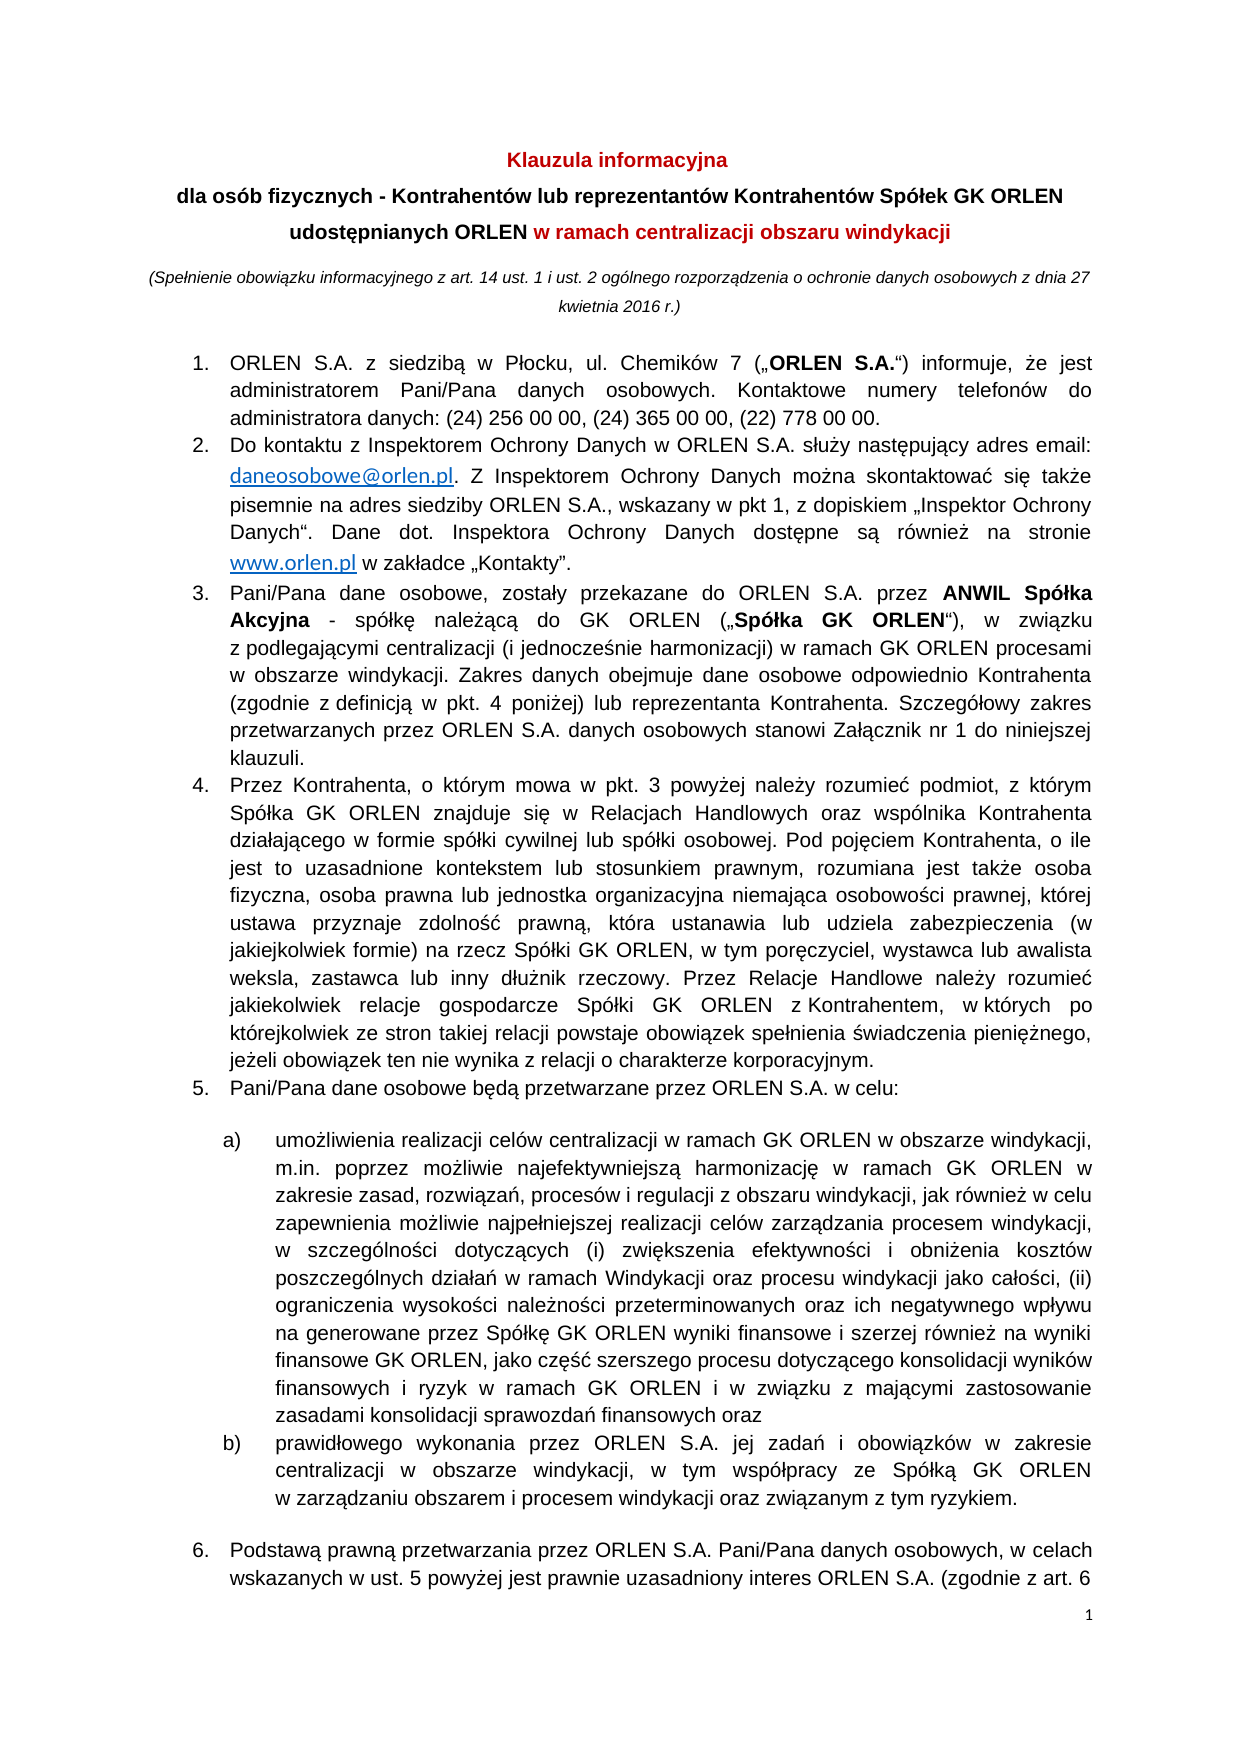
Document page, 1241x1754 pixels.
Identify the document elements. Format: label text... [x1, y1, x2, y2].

text (Spełnienie obowiązku informacyjnego z art. 14 ust. 1 i ust. 2 ogólnego rozporządzenia o ochronie danych osobowych z dnia 27 kwietnia 2016 r.) [148, 268, 1093, 316]
list prawidłowego wykonania przez ORLEN S.A. jej zadań i obowiązków w zakresie centralizacji w obszarze windykacji, w tym współpracy ze Spółką GK ORLEN w zarządzaniu obszarem i procesem windykacji oraz związanym z tym ryzykiem. [223, 1430, 1093, 1509]
list ORLEN S.A. z siedzibą w Płocku, ul. Chemików 7 („ORLEN S.A.“) informuje, że jest administratorem Pani/Pana danych osobowych. Kontaktowe numery telefonów do administratora danych: (24) 256 00 00, (24) 365 00 00, (22) 778 00 00. [192, 350, 1093, 429]
list Do kontaktu z Inspektorem Ochrony Danych w ORLEN S.A. służy następujący adres email: daneosobowe@orlen.pl. Z Inspektorem Ochrony Danych można skontaktować się także pisemnie na adres siedziby ORLEN S.A., wskazany w pkt 1, z dopiskiem „Inspektor Ochrony Danych“. Dane dot. Inspektora Ochrony Danych dostępne są również na stronie www.orlen.pl w zakładce „Kontakty”. [192, 433, 1093, 576]
list umożliwienia realizacji celów centralizacji w ramach GK ORLEN w obszarze windykacji, m.in. poprzez możliwie najefektywniejszą harmonizację w ramach GK ORLEN w zakresie zasad, rozwiązań, procesów i regulacji z obszaru windykacji, jak również w celu zapewnienia możliwie najpełniejszej realizacji celów zarządzania procesem windykacji, w szczególności dotyczących (i) zwiększenia efektywności i obniżenia kosztów poszczególnych działań w ramach Windykacji oraz procesu windykacji jako całości, (ii) ograniczenia wysokości należności przeterminowanych oraz ich negatywnego wpływu na generowane przez Spółkę GK ORLEN wyniki finansowe i szerzej również na wyniki finansowe GK ORLEN, jako część szerszego procesu dotyczącego konsolidacji wyników finansowych i ryzyk w ramach GK ORLEN i w związku z mającymi zastosowanie zasadami konsolidacji sprawozdań finansowych oraz [223, 1128, 1093, 1427]
list Pani/Pana dane osobowe będą przetwarzane przez ORLEN S.A. w celu: [192, 1075, 1093, 1099]
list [192, 1538, 1093, 1589]
text Klauzula informacyjna dla osób fizycznych - Kontrahentów lub reprezentantów Kontrahentów Spółek GK ORLEN udostępnianych ORLEN w ramach centralizacji obszaru windykacji [148, 148, 1093, 243]
list Pani/Pana dane osobowe, zostały przekazane do ORLEN S.A. przez ANWIL Spółka Akcyjna - spółkę należącą do GK ORLEN („Spółka GK ORLEN“), w związku z podlegającymi centralizacji (i jednocześnie harmonizacji) w ramach GK ORLEN procesami w obszarze windykacji. Zakres danych obejmuje dane osobowe odpowiednio Kontrahenta (zgodnie z definicją w pkt. 4 poniżej) lub reprezentanta Kontrahenta. Szczegółowy zakres przetwarzanych przez ORLEN S.A. danych osobowych stanowi Załącznik nr 1 do niniejszej klauzuli. [192, 580, 1093, 769]
list Przez Kontrahenta, o którym mowa w pkt. 3 powyżej należy rozumieć podmiot, z którym Spółka GK ORLEN znajduje się w Relacjach Handlowych oraz wspólnika Kontrahenta działającego w formie spółki cywilnej lub spółki osobowej. Pod pojęciem Kontrahenta, o ile jest to uzasadnione kontekstem lub stosunkiem prawnym, rozumiana jest także osoba fizyczna, osoba prawna lub jednostka organizacyjna niemająca osobowości prawnej, której ustawa przyznaje zdolność prawną, która ustanawia lub udziela zabezpieczenia (w jakiejkolwiek formie) na rzecz Spółki GK ORLEN, w tym poręczyciel, wystawca lub awalista weksla, zastawca lub inny dłużnik rzeczowy. Przez Relacje Handlowe należy rozumieć jakiekolwiek relacje gospodarcze Spółki GK ORLEN z Kontrahentem, w których po którejkolwiek ze stron takiej relacji powstaje obowiązek spełnienia świadczenia pieniężnego, jeżeli obowiązek ten nie wynika z relacji o charakterze korporacyjnym. [192, 773, 1093, 1072]
